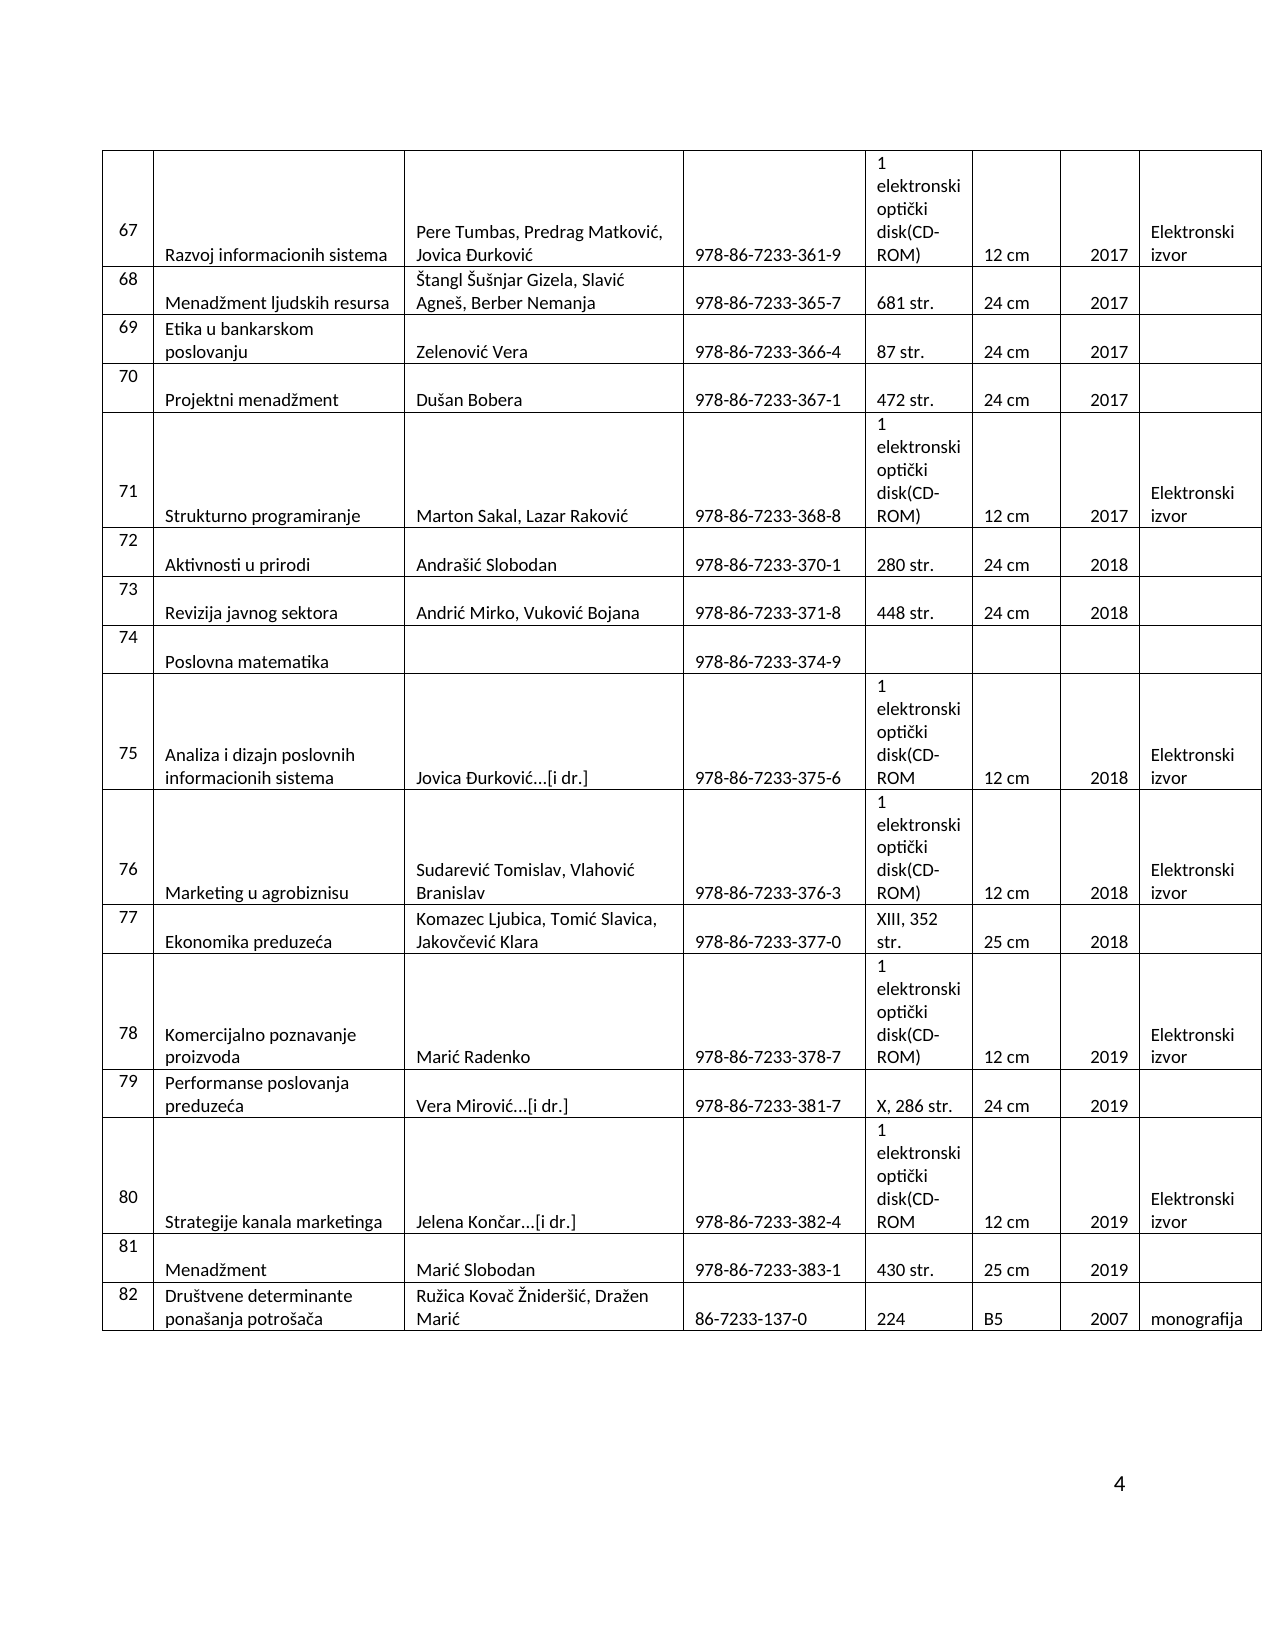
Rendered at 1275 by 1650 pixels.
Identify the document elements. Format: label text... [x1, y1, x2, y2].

table_cell 1 elektronski optički disk(CD-ROM) [866, 151, 972, 266]
table_cell 12 cm [973, 413, 1060, 527]
table_cell Etika u bankarskom poslovanju [154, 315, 404, 363]
table_cell [1140, 577, 1261, 624]
table_cell Štangl Šušnjar Gizela, Slavić Agneš, Berber Nemanja [405, 267, 683, 314]
table_cell [1140, 626, 1261, 673]
table_cell 24 cm [973, 364, 1060, 412]
table_cell 76 [103, 790, 153, 904]
table_cell Društvene determinante ponašanja potrošača [154, 1283, 404, 1330]
table_cell 448 str. [866, 577, 972, 624]
table_cell 2018 [1061, 790, 1139, 904]
table_cell Elektronski izvor [1140, 413, 1261, 527]
table_cell Projektni menadžment [154, 364, 404, 412]
table_cell 978-86-7233-365-7 [684, 267, 865, 314]
table_cell B5 [973, 1283, 1060, 1330]
table_cell 2017 [1061, 267, 1139, 314]
table_cell Elektronski izvor [1140, 151, 1261, 266]
table_cell 978-86-7233-375-6 [684, 674, 865, 789]
table_cell Menadžment ljudskih resursa [154, 267, 404, 314]
table_cell 2019 [1061, 1070, 1139, 1117]
table_cell Poslovna matematika [154, 626, 404, 673]
table_cell Marton Sakal, Lazar Raković [405, 413, 683, 527]
table_cell 978-86-7233-377-0 [684, 905, 865, 953]
table_cell 681 str. [866, 267, 972, 314]
table_cell 978-86-7233-378-7 [684, 954, 865, 1069]
table_cell 73 [103, 577, 153, 624]
table_cell Ekonomika preduzeća [154, 905, 404, 953]
table_cell 71 [103, 413, 153, 527]
table_cell Elektronski izvor [1140, 790, 1261, 904]
table_cell 1 elektronski optički disk(CD-ROM) [866, 790, 972, 904]
table_cell 978-86-7233-381-7 [684, 1070, 865, 1117]
table_cell 2017 [1061, 151, 1139, 266]
table_cell Komazec Ljubica, Tomić Slavica, Jakovčević Klara [405, 905, 683, 953]
table_cell Elektronski izvor [1140, 674, 1261, 789]
table_cell 67 [103, 151, 153, 266]
table_cell [973, 626, 1060, 673]
table_cell 2018 [1061, 674, 1139, 789]
table_cell 77 [103, 905, 153, 953]
table_cell 2019 [1061, 1118, 1139, 1233]
table_cell 2007 [1061, 1283, 1139, 1330]
table_cell Performanse poslovanja preduzeća [154, 1070, 404, 1117]
table_cell 81 [103, 1234, 153, 1282]
table_cell 1 elektronski optički disk(CD-ROM) [866, 954, 972, 1069]
table_cell 78 [103, 954, 153, 1069]
table_cell 75 [103, 674, 153, 789]
table_cell 72 [103, 528, 153, 576]
table_cell Elektronski izvor [1140, 954, 1261, 1069]
table_cell Pere Tumbas, Predrag Matković, Jovica Đurković [405, 151, 683, 266]
table_cell 68 [103, 267, 153, 314]
table_cell Strategije kanala marketinga [154, 1118, 404, 1233]
table_cell 25 cm [973, 905, 1060, 953]
table_cell [1140, 1070, 1261, 1117]
table_cell 2019 [1061, 954, 1139, 1069]
table_cell 1 elektronski optički disk(CD-ROM [866, 674, 972, 789]
table_cell 12 cm [973, 790, 1060, 904]
table_cell X, 286 str. [866, 1070, 972, 1117]
table_cell 978-86-7233-376-3 [684, 790, 865, 904]
table_cell [866, 626, 972, 673]
table_cell 24 cm [973, 315, 1060, 363]
table_cell [405, 626, 683, 673]
table_cell 978-86-7233-361-9 [684, 151, 865, 266]
table_cell 1 elektronski optički disk(CD-ROM) [866, 413, 972, 527]
table_cell Vera Mirović...[i dr.] [405, 1070, 683, 1117]
table_cell 978-86-7233-368-8 [684, 413, 865, 527]
table_cell 80 [103, 1118, 153, 1233]
table_cell 978-86-7233-382-4 [684, 1118, 865, 1233]
table_cell 280 str. [866, 528, 972, 576]
table_cell 2018 [1061, 905, 1139, 953]
table_cell 79 [103, 1070, 153, 1117]
table_cell XIII, 352 str. [866, 905, 972, 953]
table_cell 87 str. [866, 315, 972, 363]
table_cell Aktivnosti u prirodi [154, 528, 404, 576]
table_cell [1140, 364, 1261, 412]
table_cell 24 cm [973, 577, 1060, 624]
table_cell 24 cm [973, 267, 1060, 314]
table_cell 12 cm [973, 954, 1060, 1069]
table_cell [1140, 1234, 1261, 1282]
table_cell 978-86-7233-366-4 [684, 315, 865, 363]
table_cell [1140, 905, 1261, 953]
table_cell 978-86-7233-383-1 [684, 1234, 865, 1282]
table_cell Sudarević Tomislav, Vlahović Branislav [405, 790, 683, 904]
table_cell 70 [103, 364, 153, 412]
table_cell 24 cm [973, 1070, 1060, 1117]
table_cell [1140, 315, 1261, 363]
table_cell Revizija javnog sektora [154, 577, 404, 624]
table_cell Jelena Končar...[i dr.] [405, 1118, 683, 1233]
table_cell 978-86-7233-367-1 [684, 364, 865, 412]
table_cell 978-86-7233-370-1 [684, 528, 865, 576]
table_cell 2018 [1061, 528, 1139, 576]
table_cell 978-86-7233-371-8 [684, 577, 865, 624]
table_cell Analiza i dizajn poslovnih informacionih sistema [154, 674, 404, 789]
table_cell Razvoj informacionih sistema [154, 151, 404, 266]
table_cell 86-7233-137-0 [684, 1283, 865, 1330]
table_cell 74 [103, 626, 153, 673]
table_cell 224 [866, 1283, 972, 1330]
table_cell Ružica Kovač Žnideršić, Dražen Marić [405, 1283, 683, 1330]
table_cell 430 str. [866, 1234, 972, 1282]
table_cell 69 [103, 315, 153, 363]
table_cell 25 cm [973, 1234, 1060, 1282]
table_cell Dušan Bobera [405, 364, 683, 412]
table_cell Marić Slobodan [405, 1234, 683, 1282]
table_cell 1 elektronski optički disk(CD-ROM [866, 1118, 972, 1233]
table_cell [1140, 528, 1261, 576]
table_cell 12 cm [973, 151, 1060, 266]
table_cell 12 cm [973, 1118, 1060, 1233]
table_cell [1061, 626, 1139, 673]
table_cell 978-86-7233-374-9 [684, 626, 865, 673]
table_cell Jovica Đurković...[i dr.] [405, 674, 683, 789]
table_cell monografija [1140, 1283, 1261, 1330]
table_cell Marketing u agrobiznisu [154, 790, 404, 904]
table_cell Elektronski izvor [1140, 1118, 1261, 1233]
table_cell 12 cm [973, 674, 1060, 789]
table_cell 2017 [1061, 364, 1139, 412]
table_cell Menadžment [154, 1234, 404, 1282]
table_cell Komercijalno poznavanje proizvoda [154, 954, 404, 1069]
table_cell 2017 [1061, 413, 1139, 527]
table_cell Marić Radenko [405, 954, 683, 1069]
table_cell Zelenović Vera [405, 315, 683, 363]
table_cell 2018 [1061, 577, 1139, 624]
table_cell 82 [103, 1283, 153, 1330]
table_cell 2017 [1061, 315, 1139, 363]
table_cell [1140, 267, 1261, 314]
table_cell Strukturno programiranje [154, 413, 404, 527]
table_cell 472 str. [866, 364, 972, 412]
table_cell Andrić Mirko, Vuković Bojana [405, 577, 683, 624]
table_cell 24 cm [973, 528, 1060, 576]
table_cell Andrašić Slobodan [405, 528, 683, 576]
table_cell 2019 [1061, 1234, 1139, 1282]
